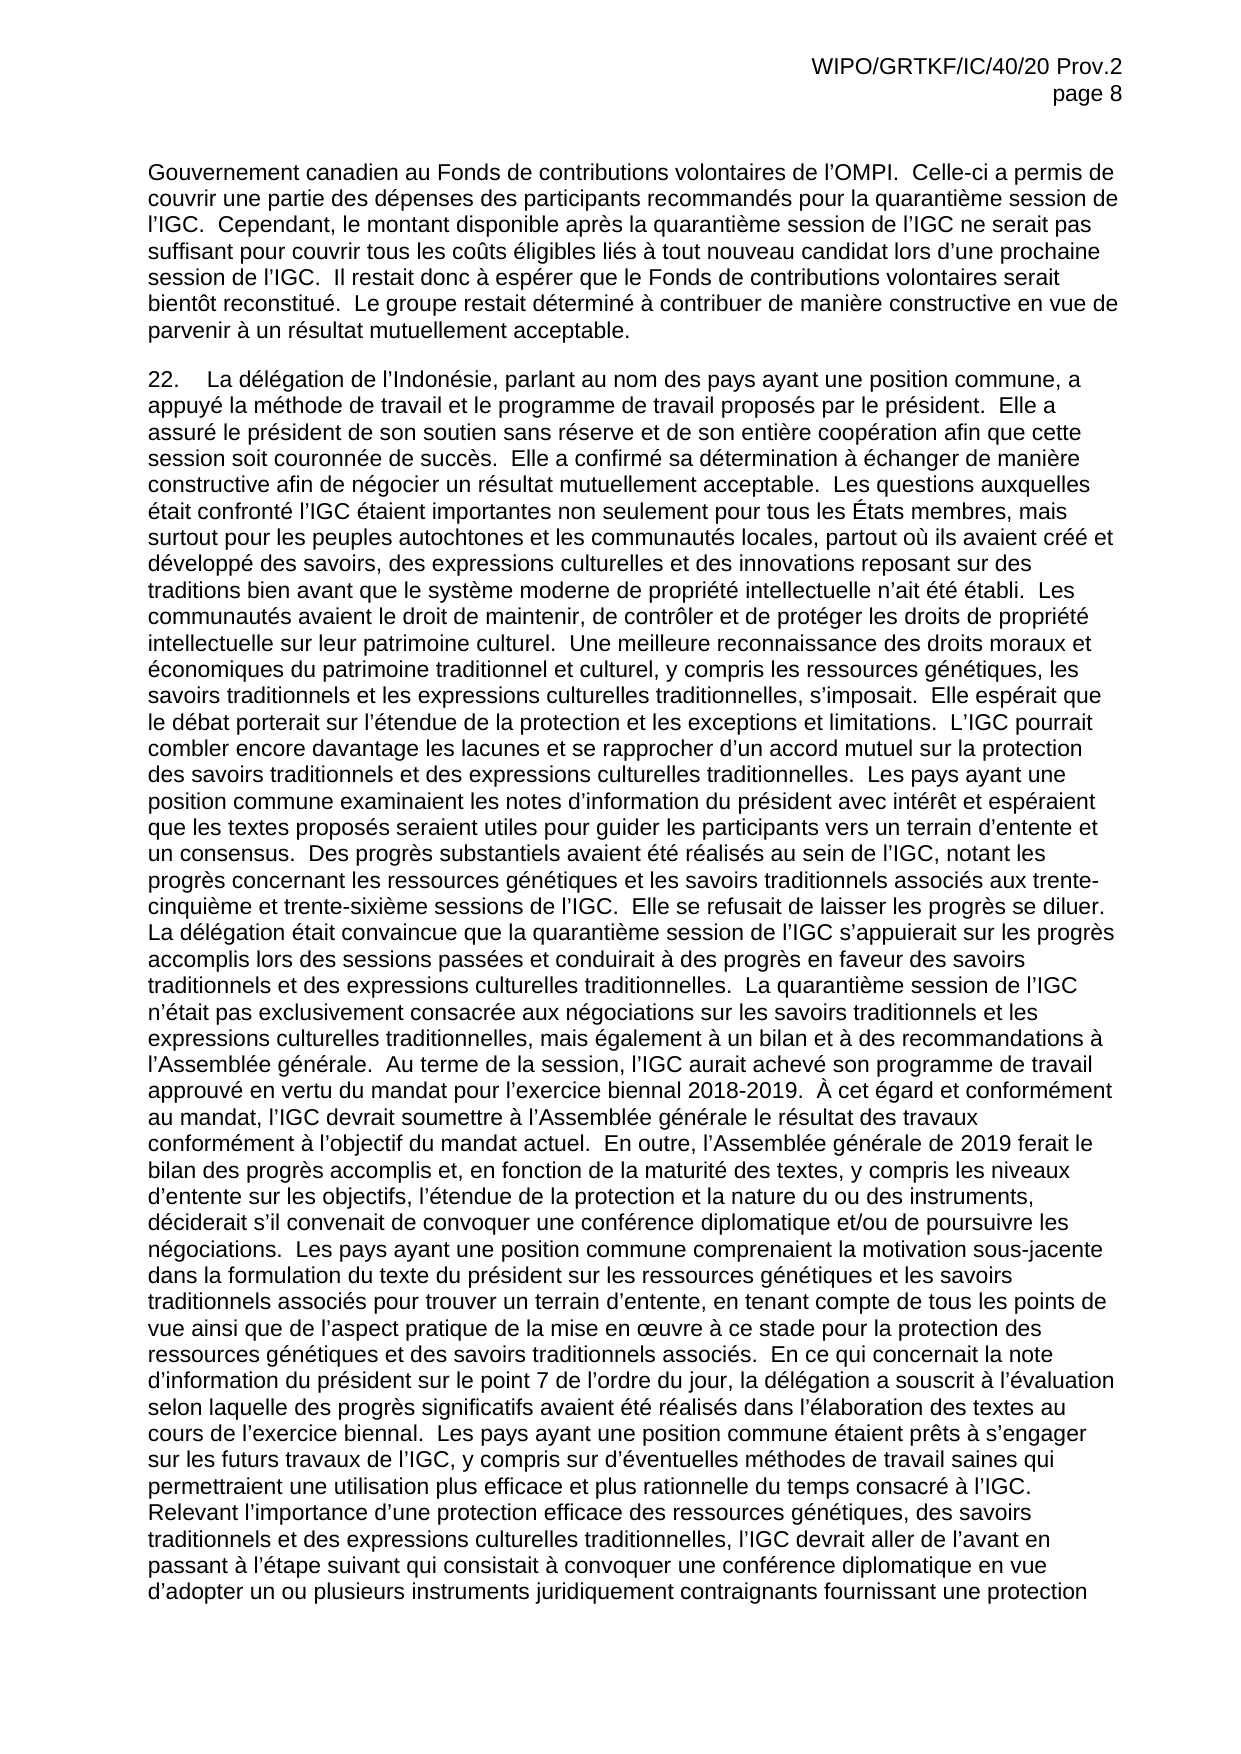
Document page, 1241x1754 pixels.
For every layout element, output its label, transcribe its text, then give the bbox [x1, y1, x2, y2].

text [148, 158, 1122, 343]
